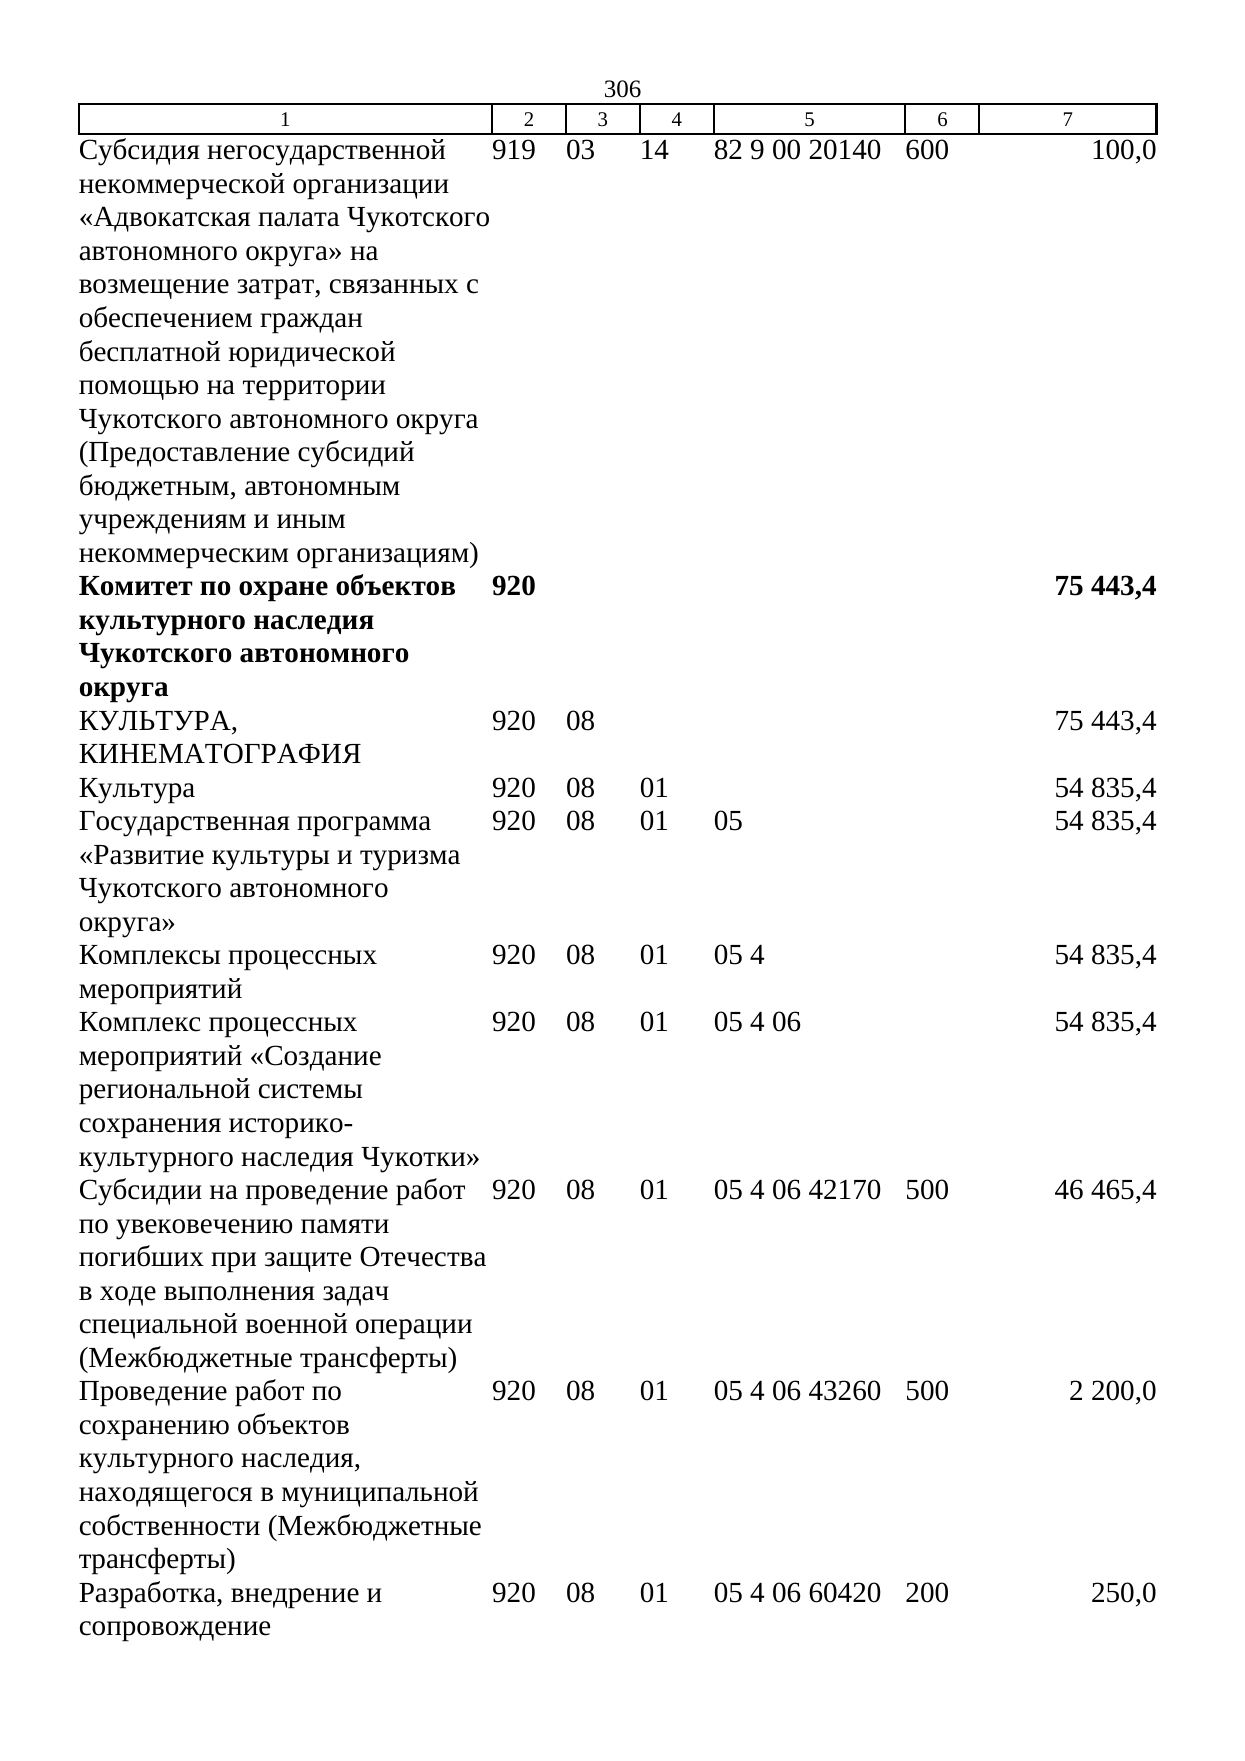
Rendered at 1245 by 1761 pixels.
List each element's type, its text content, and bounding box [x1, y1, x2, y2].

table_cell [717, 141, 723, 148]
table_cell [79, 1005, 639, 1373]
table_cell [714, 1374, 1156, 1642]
table_header 4 [641, 105, 713, 132]
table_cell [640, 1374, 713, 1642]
table_header 2 [493, 105, 565, 132]
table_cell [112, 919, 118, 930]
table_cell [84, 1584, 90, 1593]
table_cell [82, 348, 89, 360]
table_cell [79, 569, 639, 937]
table_header 6 [906, 105, 978, 132]
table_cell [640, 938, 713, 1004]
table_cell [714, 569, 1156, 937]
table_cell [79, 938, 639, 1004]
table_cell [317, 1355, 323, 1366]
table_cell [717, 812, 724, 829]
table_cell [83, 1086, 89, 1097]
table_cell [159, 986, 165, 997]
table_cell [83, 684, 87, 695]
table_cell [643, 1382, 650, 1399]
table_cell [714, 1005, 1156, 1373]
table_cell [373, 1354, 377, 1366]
table_header 5 [715, 105, 904, 132]
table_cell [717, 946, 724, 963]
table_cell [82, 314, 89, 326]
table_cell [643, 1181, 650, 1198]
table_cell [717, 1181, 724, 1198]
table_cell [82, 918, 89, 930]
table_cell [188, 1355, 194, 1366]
table_header 1 [80, 105, 491, 132]
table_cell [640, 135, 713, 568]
table_header 3 [567, 105, 639, 132]
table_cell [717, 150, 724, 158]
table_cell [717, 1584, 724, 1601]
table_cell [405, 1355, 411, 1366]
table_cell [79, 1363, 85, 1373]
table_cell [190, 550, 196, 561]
table_header 7 [980, 105, 1155, 132]
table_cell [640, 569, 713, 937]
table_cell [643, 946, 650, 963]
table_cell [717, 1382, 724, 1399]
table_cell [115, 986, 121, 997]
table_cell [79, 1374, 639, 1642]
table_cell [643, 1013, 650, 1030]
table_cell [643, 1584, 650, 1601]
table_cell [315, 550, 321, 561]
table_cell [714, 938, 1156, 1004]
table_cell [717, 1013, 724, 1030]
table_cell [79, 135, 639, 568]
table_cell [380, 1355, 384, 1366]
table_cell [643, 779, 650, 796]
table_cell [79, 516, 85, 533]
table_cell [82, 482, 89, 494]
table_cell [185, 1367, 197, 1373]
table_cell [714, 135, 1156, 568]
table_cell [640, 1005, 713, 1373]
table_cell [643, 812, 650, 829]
